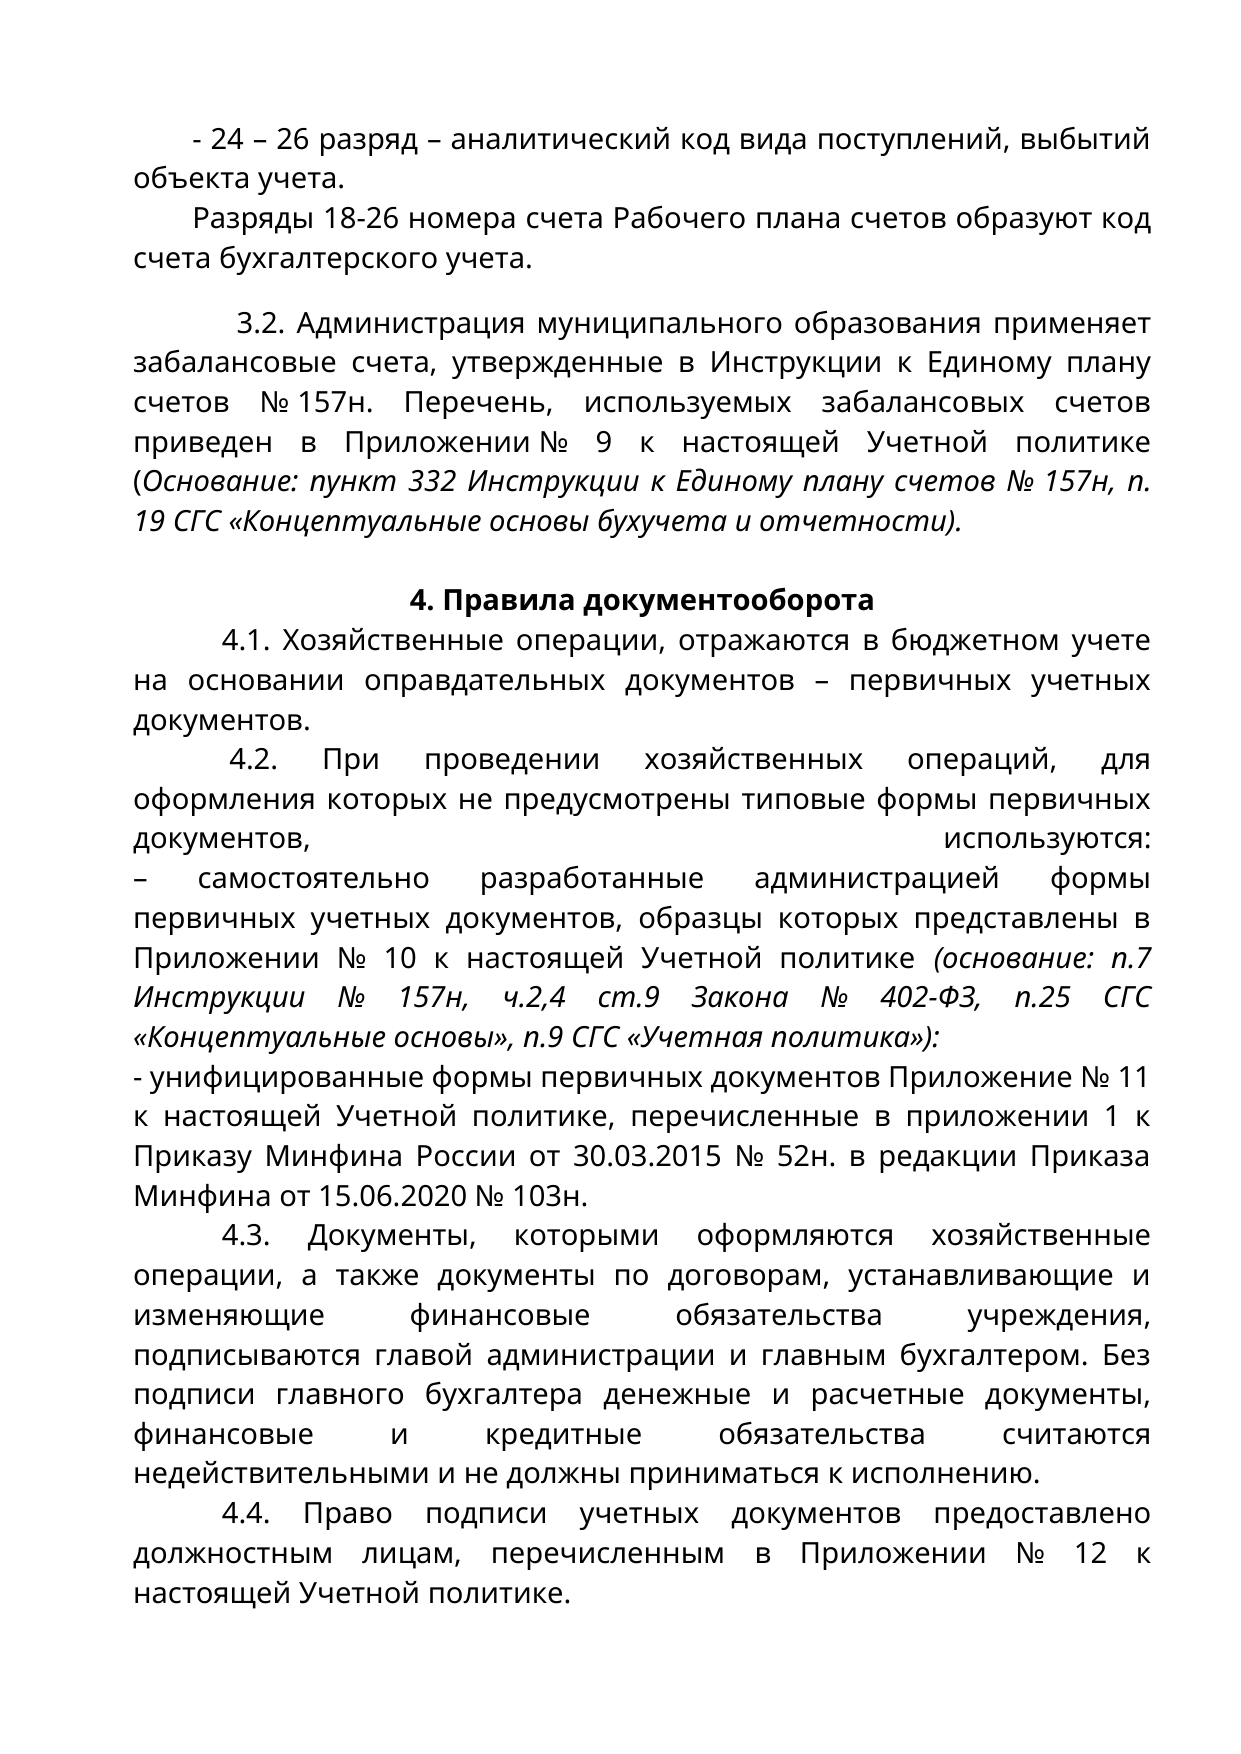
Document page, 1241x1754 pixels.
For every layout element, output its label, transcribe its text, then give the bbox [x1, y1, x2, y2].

text 4. Правила документооборота [133, 580, 1152, 619]
text 4.3. Документы, которыми оформляются хозяйственные операции, а также документы по договорам, устанавливающие и изменяющие финансовые обязательства учреждения, подписываются главой администрации и главным бухгалтером. Без подписи главного бухгалтера денежные и расчетные документы, финансовые и кредитные обязательства считаются недействительными и не должны приниматься к исполнению. [133, 1215, 1152, 1492]
text Разряды 18-26 номера счета Рабочего плана счетов образуют код счета бухгалтерского учета. [133, 197, 1152, 277]
text - 24 – 26 разряд – аналитический код вида поступлений, выбытий объекта учета. [133, 118, 1152, 197]
text 4.1. Хозяйственные операции, отражаются в бюджетном учете на основании оправдательных документов – первичных учетных документов. [133, 619, 1152, 738]
text 3.2. Администрация муниципального образования применяет забалансовые счета, утвержденные в Инструкции к Единому плану счетов № 157н. Перечень, используемых забалансовых счетов приведен в Приложении № 9 к настоящей Учетной политике (Основание: пункт 332 Инструкции к Единому плану счетов № 157н, п. 19 СГС «Концептуальные основы бухучета и отчетности). [133, 302, 1152, 540]
text - унифицированные формы первичных документов Приложение № 11 к настоящей Учетной политике, перечисленные в приложении 1 к Приказу Минфина России от 30.03.2015 № 52н. в редакции Приказа Минфина от 15.06.2020 № 103н. [133, 1056, 1152, 1215]
text 4.2. При проведении хозяйственных операций, для оформления которых не предусмотрены типовые формы первичных документов, используются: – самостоятельно разработанные администрацией формы первичных учетных документов, образцы которых представлены в Приложении № 10 к настоящей Учетной политике (основание: п.7 Инструкции № 157н, ч.2,4 ст.9 Закона № 402-ФЗ, п.25 СГС «Концептуальные основы», п.9 СГС «Учетная политика»): [133, 738, 1152, 1056]
text 4.4. Право подписи учетных документов предоставлено должностным лицам, перечисленным в Приложении № 12 к настоящей Учетной политике. [133, 1492, 1152, 1612]
